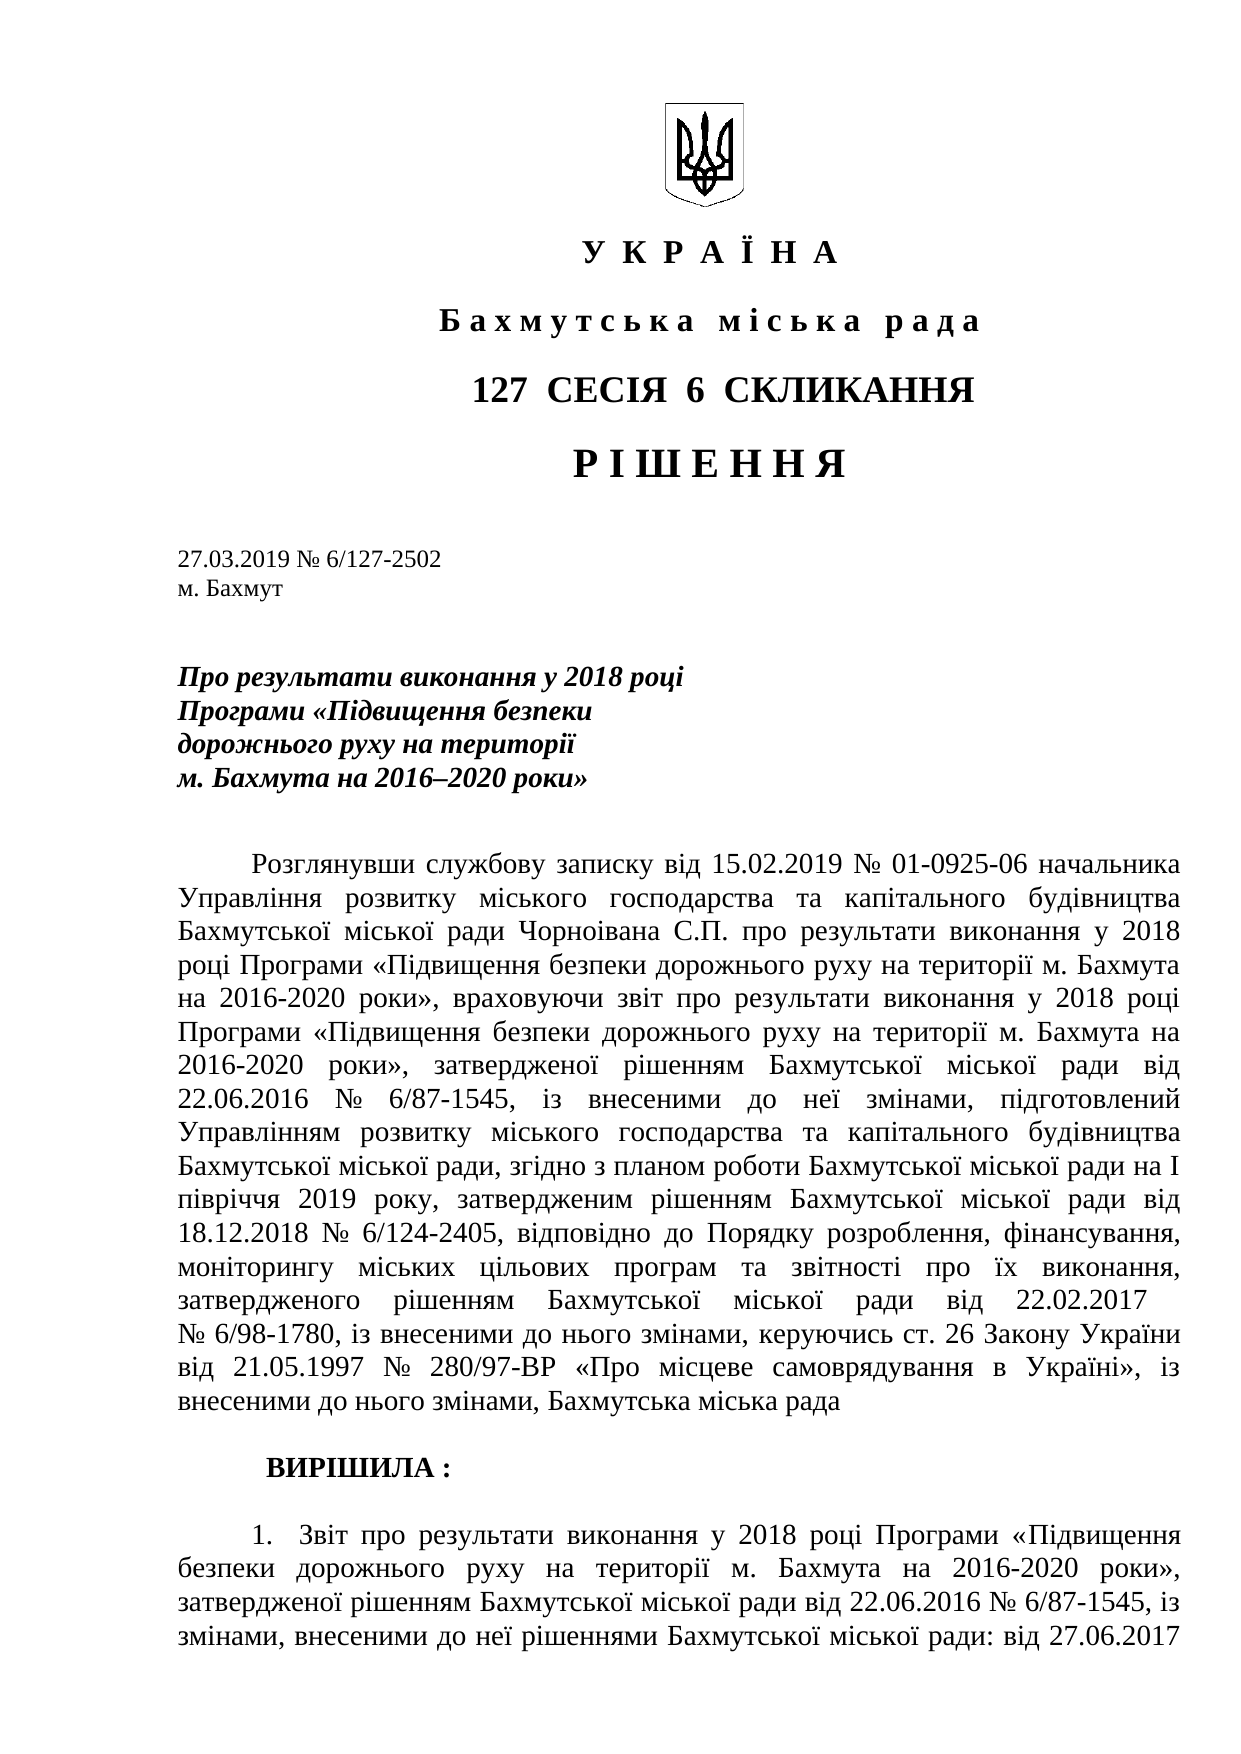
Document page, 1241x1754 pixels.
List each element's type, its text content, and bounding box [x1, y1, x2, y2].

text Розглянувши службову записку від 15.02.2019 № 01-0925-06 начальника Управління розвитку міського господарства та капітального будівництва Бахмутської міської ради Чорноівана С.П. про результати виконання у 2018 році Програми «Підвищення безпеки дорожнього руху на території м. Бахмута на 2016-2020 роки», враховуючи звіт про результати виконання у 2018 році Програми «Підвищення безпеки дорожнього руху на території м. Бахмута на 2016-2020 роки», затвердженої рішенням Бахмутської міської ради від 22.06.2016 № 6/87-1545, із внесеними до неї змінами, підготовлений Управлінням розвитку міського господарства та капітального будівництва Бахмутської міської ради, згідно з планом роботи Бахмутської міської ради на І півріччя 2019 року, затвердженим рішенням Бахмутської міської ради від 18.12.2018 № 6/124-2405, відповідно до Порядку розроблення, фінансування, моніторингу міських цільових програм та звітності про їх виконання, затвердженого рішенням Бахмутської міської ради від 22.02.2017 № 6/98-1780, із внесеними до нього змінами, керуючись ст. 26 Закону України від 21.05.1997 № 280/97-ВР «Про місцеве самоврядування в Україні», із внесеними до нього змінами, Бахмутська міська рада [177, 846, 1181, 1416]
text 27.03.2019 № 6/127-2502 [177, 544, 1181, 573]
text м. Бахмут [177, 573, 1181, 602]
picture [665, 103, 744, 207]
text Програми «Підвищення безпеки [177, 693, 1181, 726]
text ВИРІШИЛА : [177, 1450, 1181, 1483]
text м. Бахмута на 2016–2020 роки» [177, 760, 1181, 793]
text 127 СЕСІЯ 6 СКЛИКАННЯ [177, 367, 1200, 410]
text Б а х м у т с ь к а м і с ь к а р а д а [177, 300, 1200, 338]
text Про результати виконання у 2018 році [177, 659, 1181, 693]
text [177, 1517, 1181, 1651]
text дорожнього руху на території [177, 726, 1181, 760]
text У К Р А Ї Н А [177, 233, 1200, 271]
text Р I Ш Е Н Н Я [177, 439, 1200, 487]
